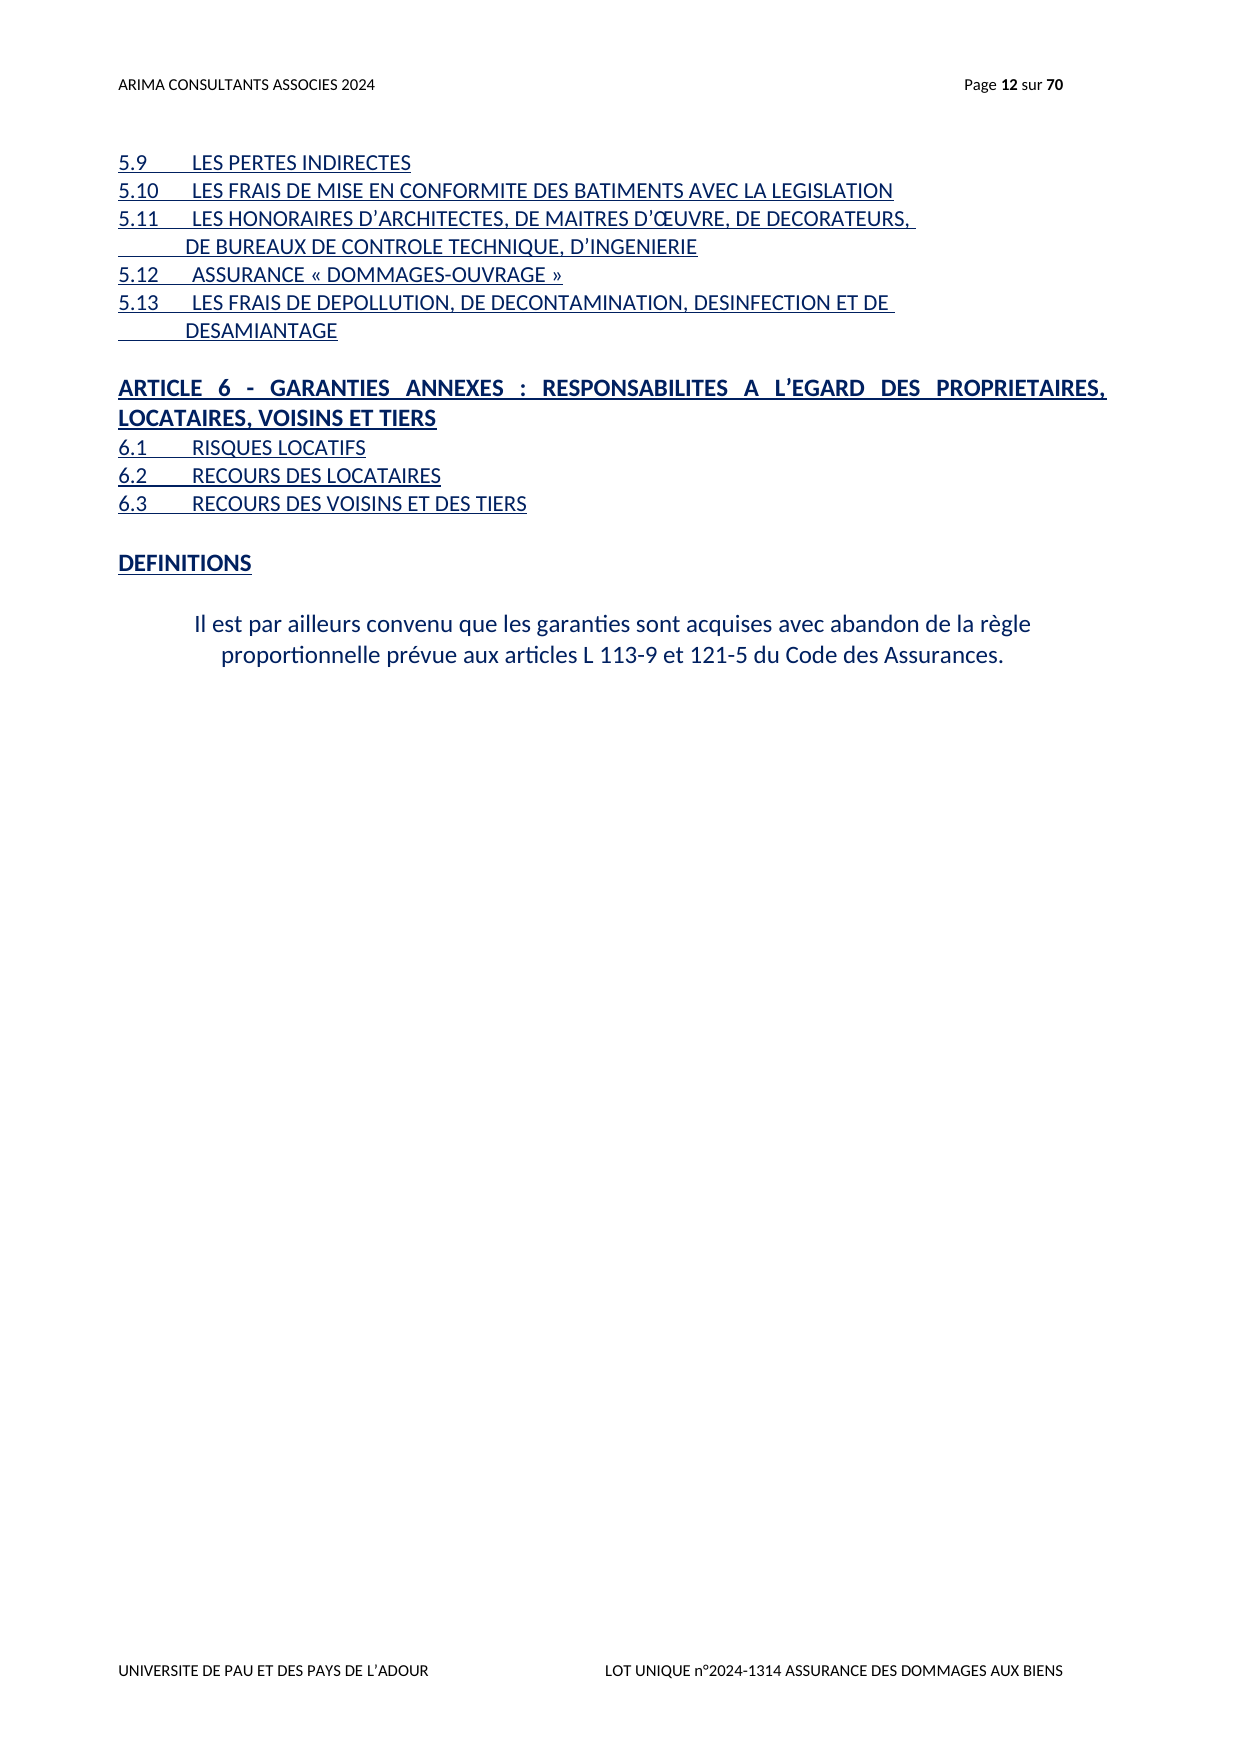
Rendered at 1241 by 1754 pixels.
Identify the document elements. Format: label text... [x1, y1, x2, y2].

text 5.9 LES PERTES INDIRECTES [118, 148, 1107, 176]
text ARTICLE 6 - GARANTIES ANNEXES : RESPONSABILITES A L’EGARD DES PROPRIETAIRES, LOCATAIRES, VOISINS ET TIERS [118, 400, 1107, 433]
text 5.10 LES FRAIS DE MISE EN CONFORMITE DES BATIMENTS AVEC LA LEGISLATION [118, 176, 1107, 204]
text ARTICLE 6 - GARANTIES ANNEXES : RESPONSABILITES A L’EGARD DES PROPRIETAIRES, LOCATAIRES, VOISINS ET TIERS [118, 372, 1107, 398]
text 5.13 LES FRAIS DE DEPOLLUTION, DE DECONTAMINATION, DESINFECTION ET DE [118, 288, 1107, 316]
text DE BUREAUX DE CONTROLE TECHNIQUE, D’INGENIERIE [118, 232, 1107, 260]
text 6.3 RECOURS DES VOISINS ET DES TIERS [118, 489, 1107, 517]
text 6.2 RECOURS DES LOCATAIRES [118, 461, 1107, 489]
text DESAMIANTAGE [118, 316, 1107, 344]
text 6.1 RISQUES LOCATIFS [118, 433, 1107, 461]
text 5.11 LES HONORAIRES D’ARCHITECTES, DE MAITRES D’ŒUVRE, DE DECORATEURS, [118, 204, 1107, 232]
text DEFINITIONS [118, 547, 1107, 578]
text Il est par ailleurs convenu que les garanties sont acquises avec abandon de la règle proportionnelle prévue aux articles L 113-9 et 121-5 du Code des Assurances. [118, 608, 1107, 669]
text 5.12 ASSURANCE « DOMMAGES-OUVRAGE » [118, 260, 1107, 288]
